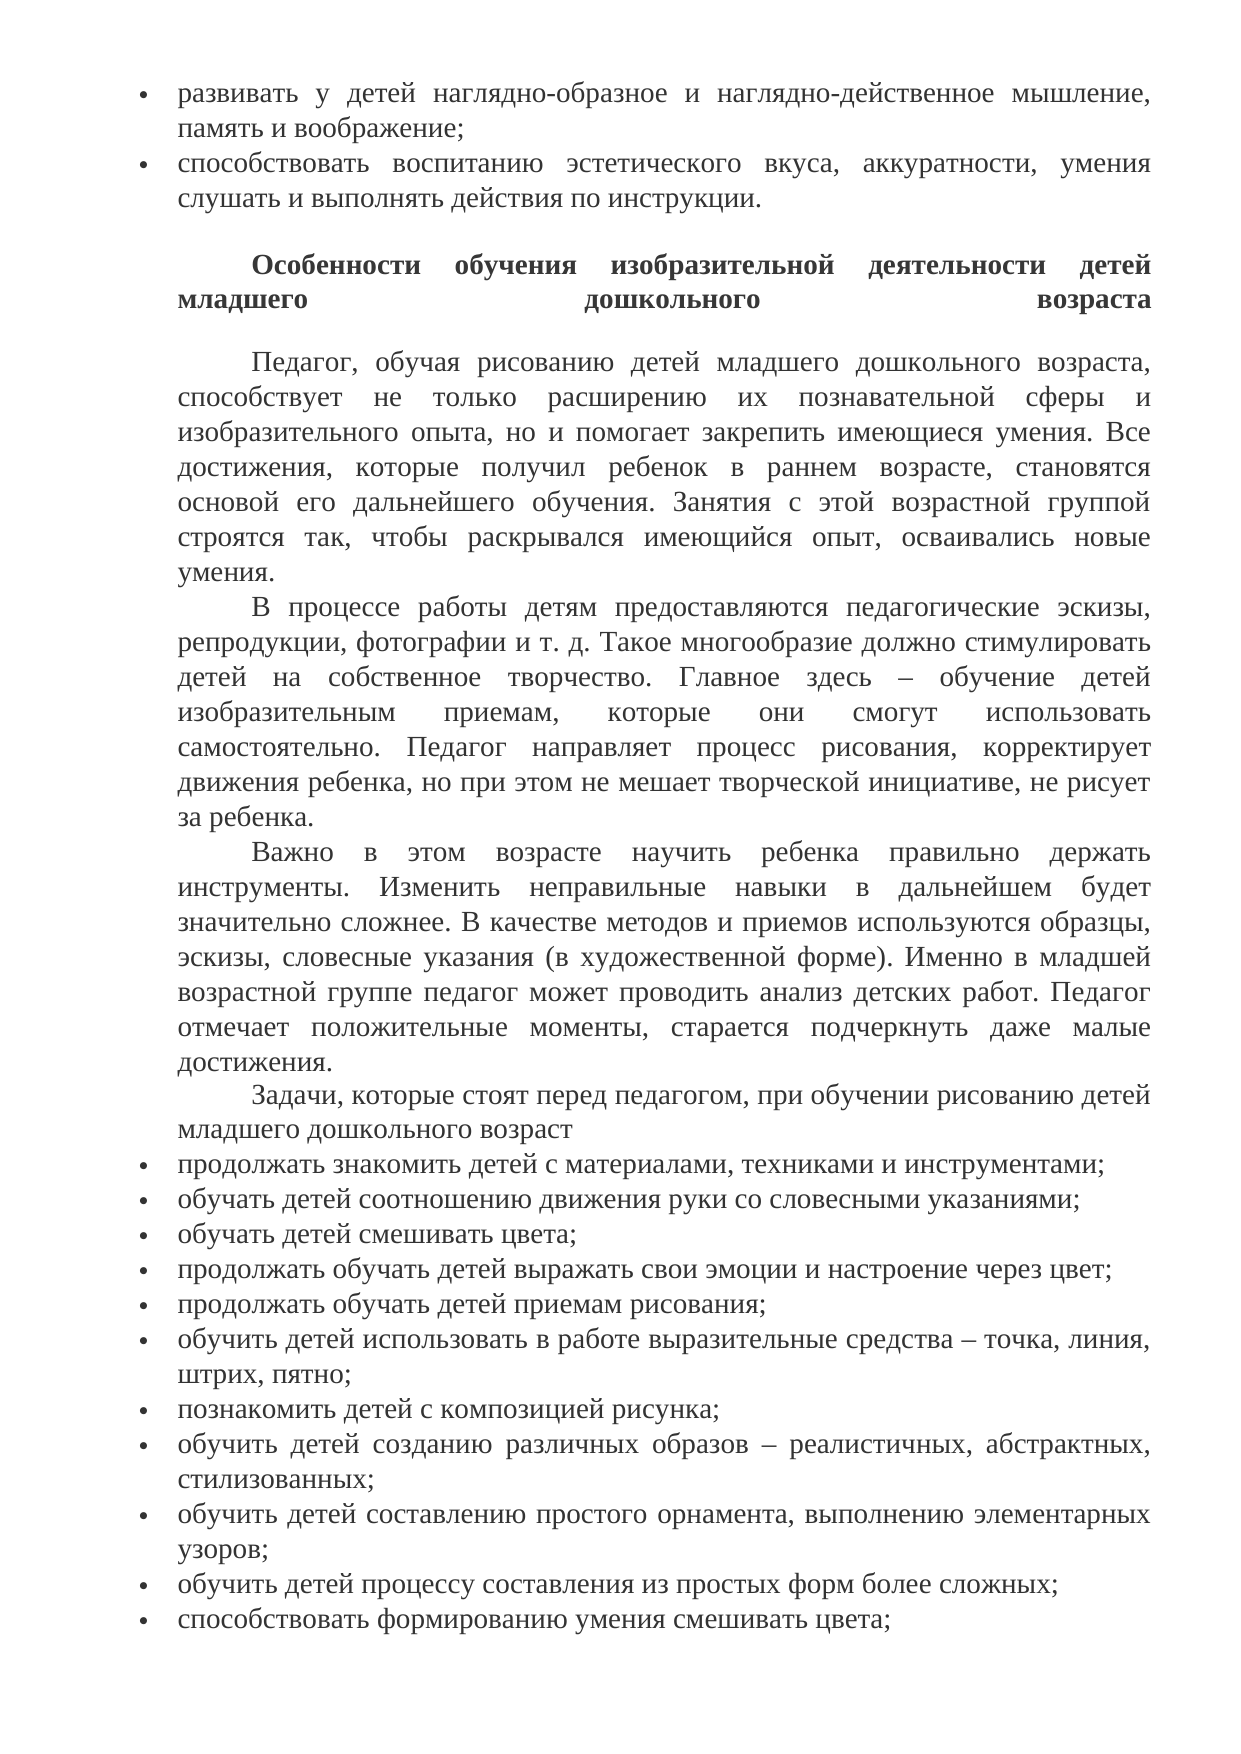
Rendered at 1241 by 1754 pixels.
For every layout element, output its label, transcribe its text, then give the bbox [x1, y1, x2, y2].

list обучать детей соотношению движения руки со словесными указаниями; [140, 1179, 1152, 1214]
list продолжать обучать детей выражать свои эмоции и настроение через цвет; [140, 1249, 1152, 1284]
list развивать у детей наглядно-образное и наглядно-действенное мышление, память и воображение; [140, 74, 1152, 144]
list обучать детей смешивать цвета; [140, 1214, 1152, 1249]
list обучить детей составлению простого орнамента, выполнению элементарных узоров; [140, 1494, 1152, 1564]
list продолжать знакомить детей с материалами, техниками и инструментами; [140, 1144, 1152, 1179]
text В процессе работы детям предоставляются педагогические эскизы, репродукции, фотографии и т. д. Такое многообразие должно стимулировать детей на собственное творчество. Главное здесь – обучение детей изобразительным приемам, которые они смогут использовать самостоятельно. Педагог направляет процесс рисования, корректирует движения ребенка, но при этом не мешает творческой инициативе, не рисует за ребенка. [177, 587, 1152, 832]
list продолжать обучать детей приемам рисования; [140, 1284, 1152, 1319]
list обучить детей использовать в работе выразительные средства – точка, линия, штрих, пятно; [140, 1319, 1152, 1389]
text Важно в этом возрасте научить ребенка правильно держать инструменты. Изменить неправильные навыки в дальнейшем будет значительно сложнее. В качестве методов и приемов используются образцы, эскизы, словесные указания (в художественной форме). Именно в младшей возрастной группе педагог может проводить анализ детских работ. Педагог отмечает положительные моменты, старается подчеркнуть даже малые достижения. [177, 832, 1152, 1077]
list познакомить детей с композицией рисунка; [140, 1389, 1152, 1424]
list способствовать формированию умения смешивать цвета; [140, 1599, 1152, 1634]
list обучить детей созданию различных образов – реалистичных, абстрактных, стилизованных; [140, 1424, 1152, 1494]
list способствовать воспитанию эстетического вкуса, аккуратности, умения слушать и выполнять действия по инструкции. [140, 144, 1152, 214]
text Педагог, обучая рисованию детей младшего дошкольного возраста, способствует не только расширению их познавательной сферы и изобразительного опыта, но и помогает закрепить имеющиеся умения. Все достижения, которые получил ребенок в раннем возрасте, становятся основой его дальнейшего обучения. Занятия с этой возрастной группой строятся так, чтобы раскрывался имеющийся опыт, осваивались новые умения. [177, 342, 1152, 587]
list обучить детей процессу составления из простых форм более сложных; [140, 1564, 1152, 1599]
text Задачи, которые стоят перед педагогом, при обучении рисованию детей младшего дошкольного возраст [177, 1077, 1152, 1144]
text Особенности обучения изобразительной деятельности детей младшего дошкольного возраста [177, 247, 1152, 342]
